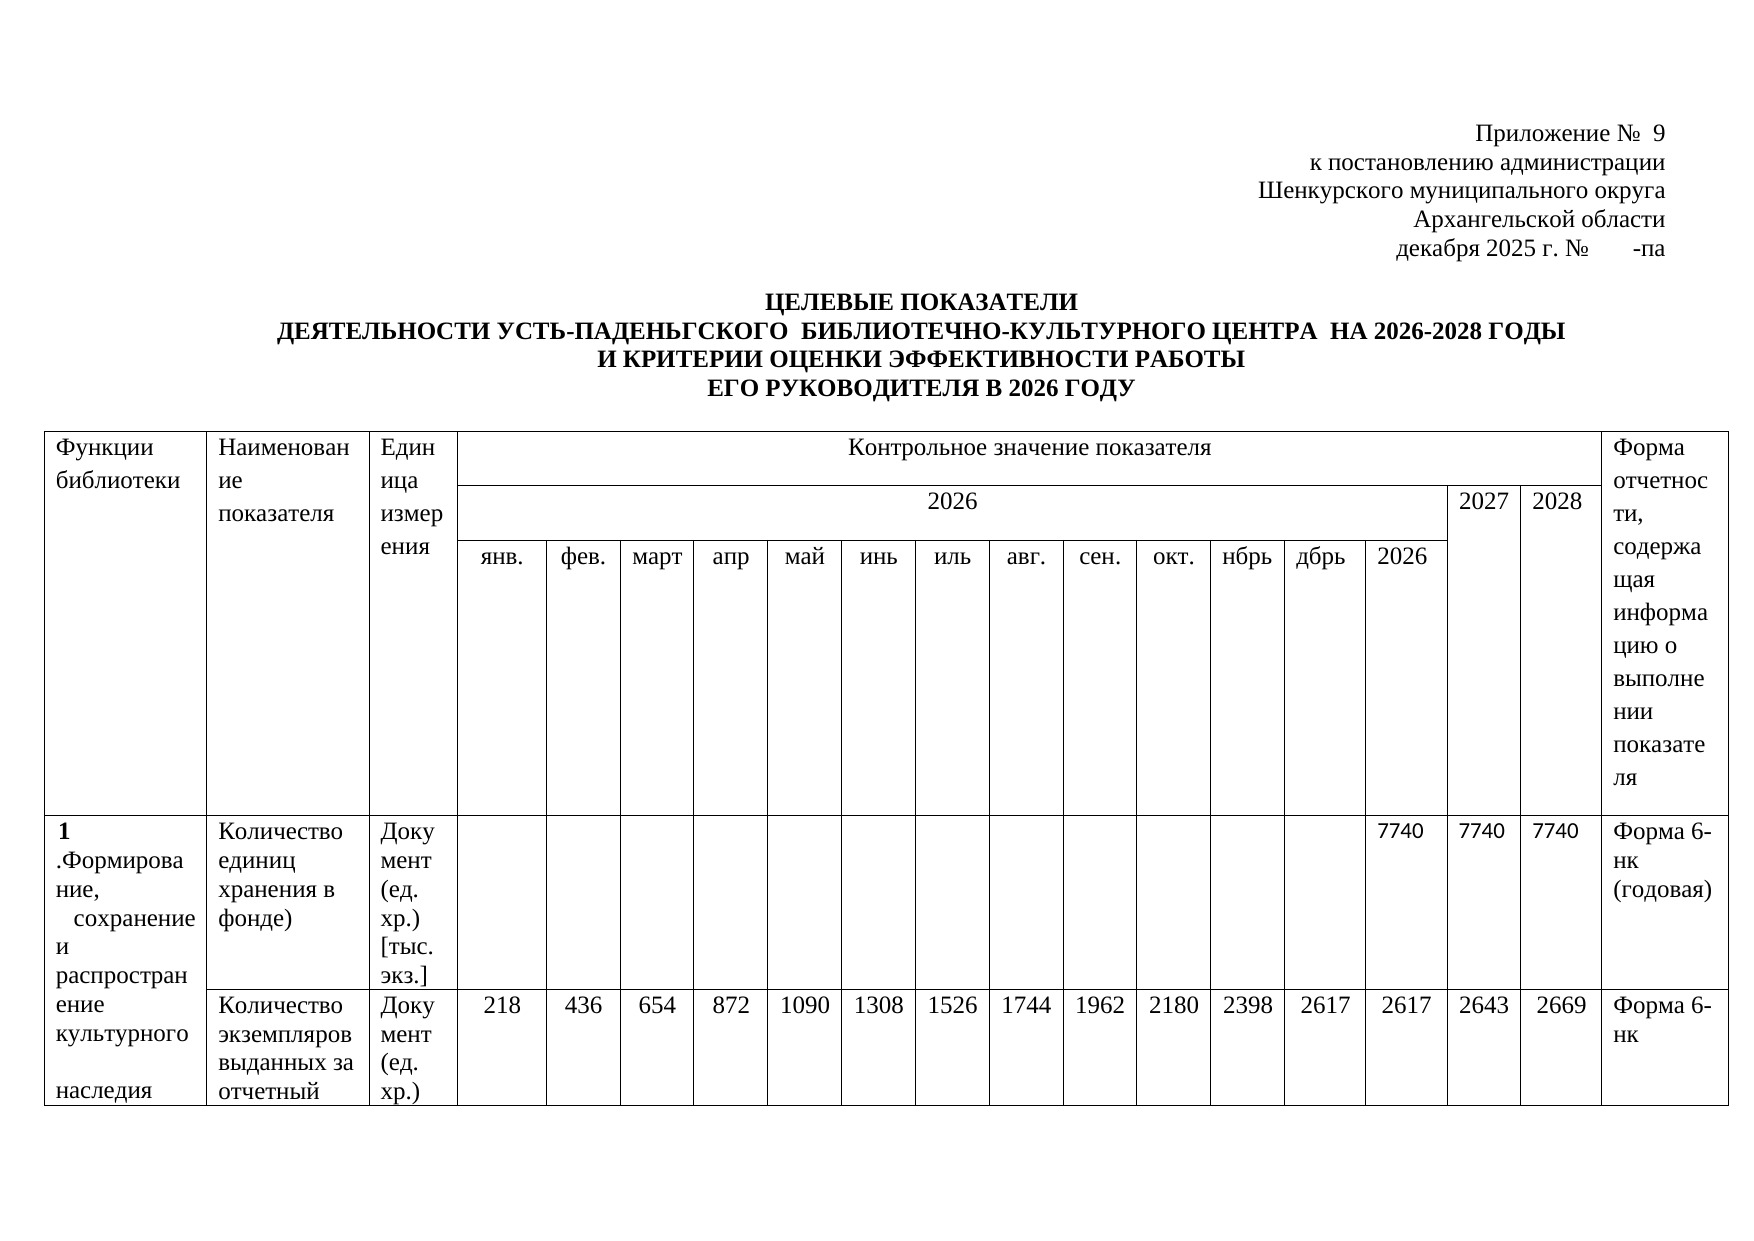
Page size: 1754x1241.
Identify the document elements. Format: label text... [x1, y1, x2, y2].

table_cell 436 [547, 990, 620, 1105]
table_cell 7740 [1448, 816, 1520, 989]
table_cell 2617 [1366, 990, 1447, 1105]
title ЦЕЛЕВЫЕ ПОКАЗАТЕЛИ [177, 287, 1665, 316]
table_cell 2180 [1137, 990, 1210, 1105]
table_cell 1.Формирование, сохранение и распространение культурного наследия [45, 816, 206, 1105]
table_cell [207, 990, 369, 1105]
table_cell иль [916, 541, 989, 815]
table_cell [990, 816, 1063, 989]
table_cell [370, 990, 457, 1105]
table_cell [768, 816, 841, 989]
table_cell Форма 6-нк [1602, 990, 1728, 1105]
table_cell авг. [990, 541, 1063, 815]
table_cell [1137, 816, 1210, 989]
table_header Функции библиотеки [45, 432, 206, 815]
table_cell янв. [458, 541, 546, 815]
table_cell 1962 [1064, 990, 1136, 1105]
table_cell 2027 [1448, 486, 1520, 815]
table_cell март [621, 541, 693, 815]
table_header Форма отчетности, содержащая информацию о выполнении показателя [1602, 432, 1728, 815]
table_cell [1211, 816, 1284, 989]
table_cell фев. [547, 541, 620, 815]
table_cell [1064, 816, 1136, 989]
table_cell 2669 [1521, 990, 1601, 1105]
table_cell нбрь [1211, 541, 1284, 815]
title И КРИТЕРИИ ОЦЕНКИ ЭФФЕКТИВНОСТИ РАБОТЫ [177, 344, 1665, 373]
table_cell 2398 [1211, 990, 1284, 1105]
table_cell [458, 816, 546, 989]
table_cell 2028 [1521, 486, 1601, 815]
table_cell 2643 [1448, 990, 1520, 1105]
title к постановлению администрации [177, 147, 1665, 176]
table_cell 7740 [1366, 816, 1447, 989]
title Приложение № 9 [177, 118, 1665, 147]
table_cell 218 [458, 990, 546, 1105]
table_cell сен. [1064, 541, 1136, 815]
table_header Наименование показателя [207, 432, 369, 815]
table_cell окт. [1137, 541, 1210, 815]
title ДЕЯТЕЛЬНОСТИ УСТЬ-ПАДЕНЬГСКОГО БИБЛИОТЕЧНО-КУЛЬТУРНОГО ЦЕНТРА НА 2026-2028 ГОДЫ [177, 316, 1665, 344]
table_cell [621, 816, 693, 989]
text декабря 2025 г. № -па [177, 233, 1665, 262]
table_cell 654 [621, 990, 693, 1105]
table_cell 2617 [1285, 990, 1365, 1105]
table_header Контрольное значение показателя [458, 432, 1601, 485]
table_header Единица измерения [370, 432, 457, 815]
table_cell дбрь [1285, 541, 1365, 815]
table_cell Количество единиц хранения в фонде) [207, 816, 369, 989]
table_cell [842, 816, 915, 989]
table_cell 1744 [990, 990, 1063, 1105]
table_cell 1090 [768, 990, 841, 1105]
table_cell апр [694, 541, 767, 815]
table_cell май [768, 541, 841, 815]
table_cell 1526 [916, 990, 989, 1105]
table_cell инь [842, 541, 915, 815]
table_cell 2026 [1366, 541, 1447, 815]
table_cell 2026 [458, 486, 1447, 540]
table_cell Документ (ед. хр.) [тыс. экз.] [370, 816, 457, 989]
title Шенкурского муниципального округа [177, 176, 1665, 204]
title ЕГО РУКОВОДИТЕЛЯ В 2026 ГОДУ [177, 373, 1665, 402]
table_cell 7740 [1521, 816, 1601, 989]
title Архангельской области [177, 204, 1665, 233]
table_cell [547, 816, 620, 989]
table_cell [694, 816, 767, 989]
table_cell 872 [694, 990, 767, 1105]
table_cell Форма 6-нк (годовая) [1602, 816, 1728, 989]
table_cell 1308 [842, 990, 915, 1105]
table_cell [916, 816, 989, 989]
table_cell [1285, 816, 1365, 989]
